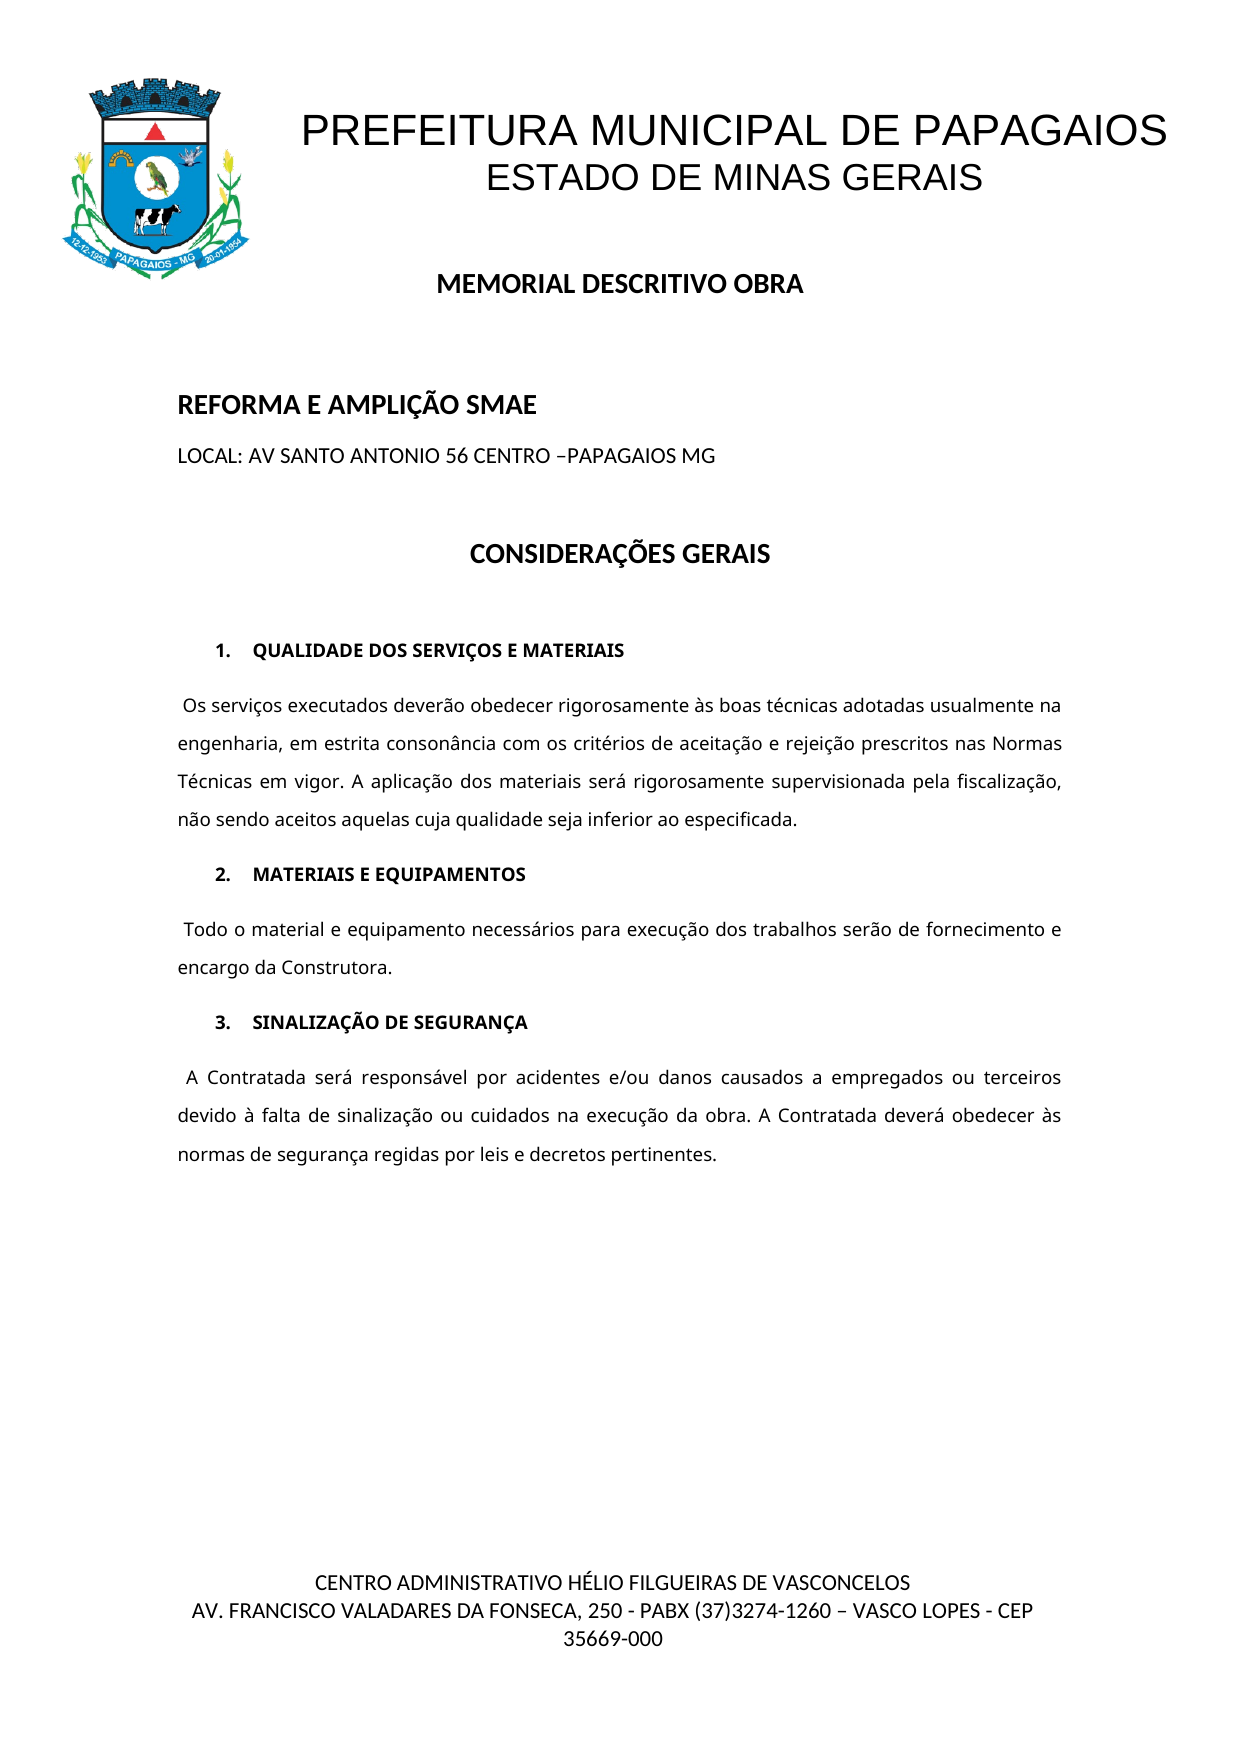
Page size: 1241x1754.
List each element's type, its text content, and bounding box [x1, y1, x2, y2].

picture [206, 256, 214, 262]
text REFORMA E AMPLIÇÃO SMAE [177, 386, 1063, 422]
list SINALIZAÇÃO DE SEGURANÇA [215, 1009, 1063, 1035]
list MATERIAIS E EQUIPAMENTOS [215, 861, 1063, 887]
picture [189, 260, 201, 265]
text LOCAL: AV SANTO ANTONIO 56 CENTRO –PAPAGAIOS MG [177, 441, 1063, 469]
text A Contratada será responsável por acidentes e/ou danos causados a empregados ou terceiros devido à falta de sinalização ou cuidados na execução da obra. A Contratada deverá obedecer às normas de segurança regidas por leis e decretos pertinentes. [177, 1064, 1063, 1166]
list QUALIDADE DOS SERVIÇOS E MATERIAIS [215, 637, 1063, 662]
picture [61, 73, 251, 281]
picture [163, 261, 171, 267]
text Todo o material e equipamento necessários para execução dos trabalhos serão de fornecimento e encargo da Construtora. [177, 916, 1063, 980]
picture [226, 240, 241, 250]
picture [180, 255, 194, 263]
text MEMORIAL DESCRITIVO OBRA [177, 265, 1063, 301]
text Os serviços executados deverão obedecer rigorosamente às boas técnicas adotadas usualmente na engenharia, em estrita consonância com os critérios de aceitação e rejeição prescritos nas Normas Técnicas em vigor. A aplicação dos materiais será rigorosamente supervisionada pela fiscalização, não sendo aceitos aquelas cuja qualidade seja inferior ao especificada. [177, 692, 1063, 832]
text CONSIDERAÇÕES GERAIS [177, 535, 1063, 571]
